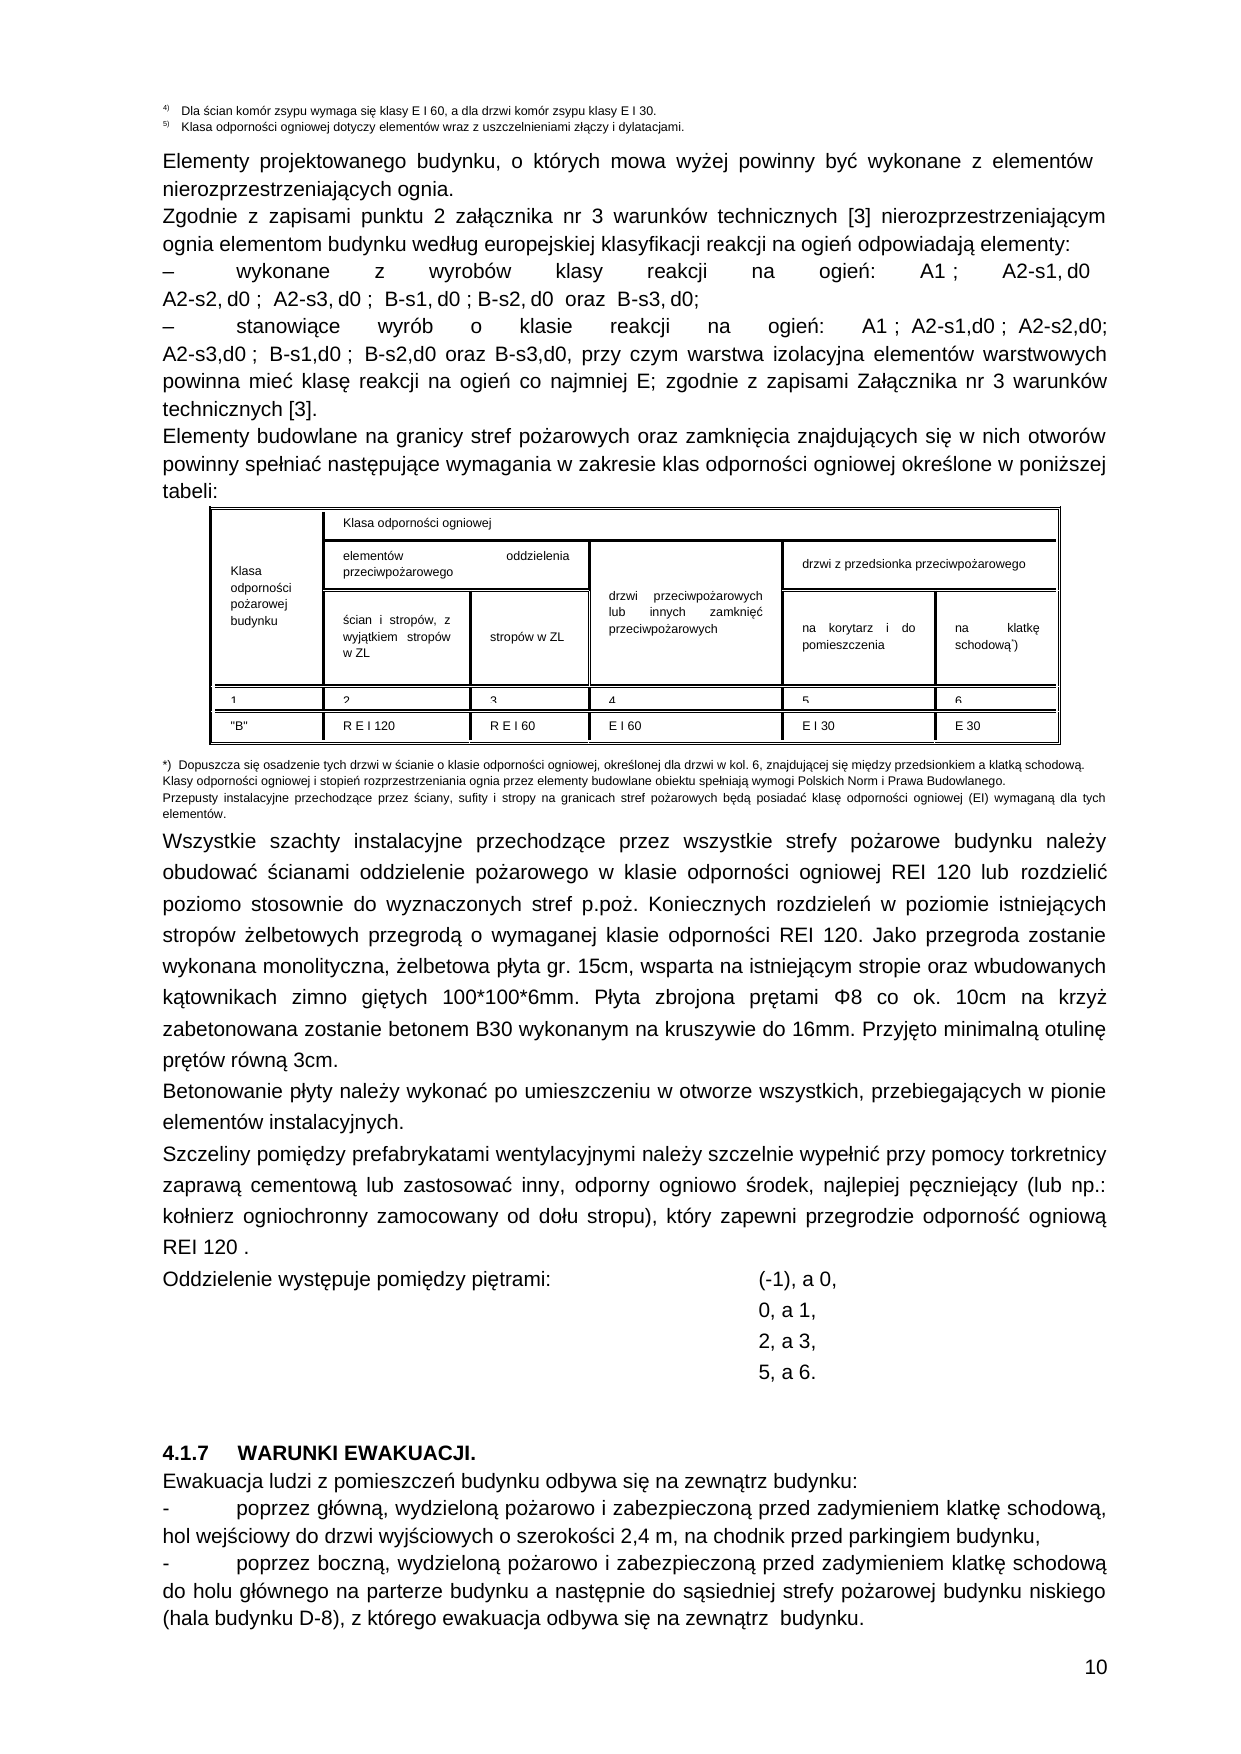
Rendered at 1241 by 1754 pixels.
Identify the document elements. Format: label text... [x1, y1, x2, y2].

table_cell drzwi przeciwpożarowych lub innych zamknięć przeciwpożarowych [591, 542, 781, 684]
text Zgodnie z zapisami punktu 2 załącznika nr 3 warunków technicznych [3] nierozprzestrzeniającym ognia elementom budynku według europejskiej klasyfikacji reakcji na ogień odpowiadają elementy: [162, 204, 1107, 255]
table_cell stropów w ZL [472, 592, 588, 684]
text 5) Klasa odporności ogniowej dotyczy elementów wraz z uszczelnieniami złączy i dylatacjami. [163, 120, 1107, 134]
table_cell ścian i stropów, z wyjątkiem stropów w ZL [325, 592, 469, 684]
text Wszystkie szachty instalacyjne przechodzące przez wszystkie strefy pożarowe budynku należy obudować ścianami oddzielenie pożarowego w klasie odporności ogniowej REI 120 lub rozdzielić poziomo stosownie do wyznaczonych stref p.poż. Koniecznych rozdzieleń w poziomie istniejących stropów żelbetowych przegrodą o wymaganej klasie odporności REI 120. Jako przegroda zostanie wykonana monolityczna, żelbetowa płyta gr. 15cm, wsparta na istniejącym stropie oraz wbudowanych kątownikach zimno giętych 100*100*6mm. Płyta zbrojona prętami Φ8 co ok. 10cm na krzyż zabetonowana zostanie betonem B30 wykonanym na kruszywie do 16mm. Przyjęto minimalną otulinę prętów równą 3cm. [162, 823, 1107, 1073]
table_cell elementów oddzielenia przeciwpożarowego [325, 542, 588, 588]
text – stanowiące wyrób o klasie reakcji na ogień: A1 ; A2-s1,d0 ; A2-s2,d0; A2-s3,d0 ; B-s1,d0 ; B-s2,d0 oraz B-s3,d0, przy czym warstwa izolacyjna elementów warstwowych powinna mieć klasę reakcji na ogień co najmniej E; zgodnie z zapisami Załącznika nr 3 warunków technicznych [3]. [162, 314, 1107, 420]
table_cell 2 [325, 688, 469, 709]
table_cell R E I 120 [323, 713, 470, 742]
text Klasy odporności ogniowej i stopień rozprzestrzeniania ognia przez elementy budowlane obiektu spełniają wymogi Polskich Norm i Prawa Budowlanego. [162, 774, 1107, 788]
table_cell na klatkę schodową*) [937, 588, 1058, 684]
text Betonowanie płyty należy wykonać po umieszczeniu w otworze wszystkich, przebiegających w pionie elementów instalacyjnych. [162, 1073, 1107, 1136]
text Elementy projektowanego budynku, o których mowa wyżej powinny być wykonane z elementów nierozprzestrzeniających ognia. [162, 149, 1094, 200]
text 0, a 1, [207, 1292, 1107, 1323]
text Przepusty instalacyjne przechodzące przez ściany, sufity i stropy na granicach stref pożarowych będą posiadać klasę odporności ogniowej (EI) wymaganą dla tych elementów. [162, 791, 1107, 821]
table_cell na korytarz i do pomieszczenia [784, 592, 934, 684]
text Ewakuacja ludzi z pomieszczeń budynku odbywa się na zewnątrz budynku: [162, 1468, 1107, 1492]
text Szczeliny pomiędzy prefabrykatami wentylacyjnymi należy szczelnie wypełnić przy pomocy torkretnicy zaprawą cementową lub zastosować inny, odporny ogniowo środek, najlepiej pęczniejący (lub np.: kołnierz ogniochronny zamocowany od dołu stropu), który zapewni przegrodzie odporność ogniową REI 120 . [162, 1136, 1107, 1261]
table_cell 4 [591, 688, 781, 709]
table_cell "B" [212, 709, 323, 742]
text Elementy budowlane na granicy stref pożarowych oraz zamknięcia znajdujących się w nich otworów powinny spełniać następujące wymagania w zakresie klas odporności ogniowej określone w poniższej tabeli: [162, 424, 1107, 503]
text – wykonane z wyrobów klasy reakcji na ogień: A1 ; A2-s1,d0 A2-s2,d0 ; A2-s3,d0 ; B-s1,d0 ; B-s2,d0 oraz B-s3,d0; [162, 259, 1107, 310]
text - poprzez boczną, wydzieloną pożarowo i zabezpieczoną przed zadymieniem klatkę schodową do holu głównego na parterze budynku a następnie do sąsiedniej strefy pożarowej budynku niskiego (hala budynku D-8), z którego ewakuacja odbywa się na zewnątrz budynku. [162, 1551, 1107, 1630]
table_header Klasa odporności ogniowej [323, 510, 1058, 539]
table_cell E 30 [935, 709, 1058, 742]
table_cell 3 [472, 688, 588, 709]
table_cell 5 [784, 688, 934, 709]
table_cell E I 60 [589, 713, 782, 742]
text 4) Dla ścian komór zsypu wymaga się klasy E I 60, a dla drzwi komór zsypu klasy E I 30. [163, 103, 1107, 118]
text 5, a 6. [207, 1355, 1107, 1386]
text Oddzielenie występuje pomiędzy piętrami: (-1), a 0, [162, 1261, 1107, 1292]
text 2, a 3, [207, 1323, 1107, 1355]
table_cell 6 [937, 684, 1058, 709]
table_cell E I 30 [782, 713, 935, 742]
text - poprzez główną, wydzieloną pożarowo i zabezpieczoną przed zadymieniem klatkę schodową, hol wejściowy do drzwi wyjściowych o szerokości 2,4 m, na chodnik przed parkingiem budynku, [162, 1496, 1107, 1547]
table_header Klasa odporności pożarowej budynku [212, 510, 323, 684]
table_cell 1 [212, 684, 322, 709]
table_cell drzwi z przedsionka przeciwpożarowego [784, 539, 1058, 588]
text *) Dopuszcza się osadzenie tych drzwi w ścianie o klasie odporności ogniowej, określonej dla drzwi w kol. 6, znajdującej się między przedsionkiem a klatką schodową. [162, 758, 1094, 772]
subtitle Warunki ewakuacji. [162, 1441, 1107, 1465]
table_cell R E I 60 [470, 713, 589, 742]
